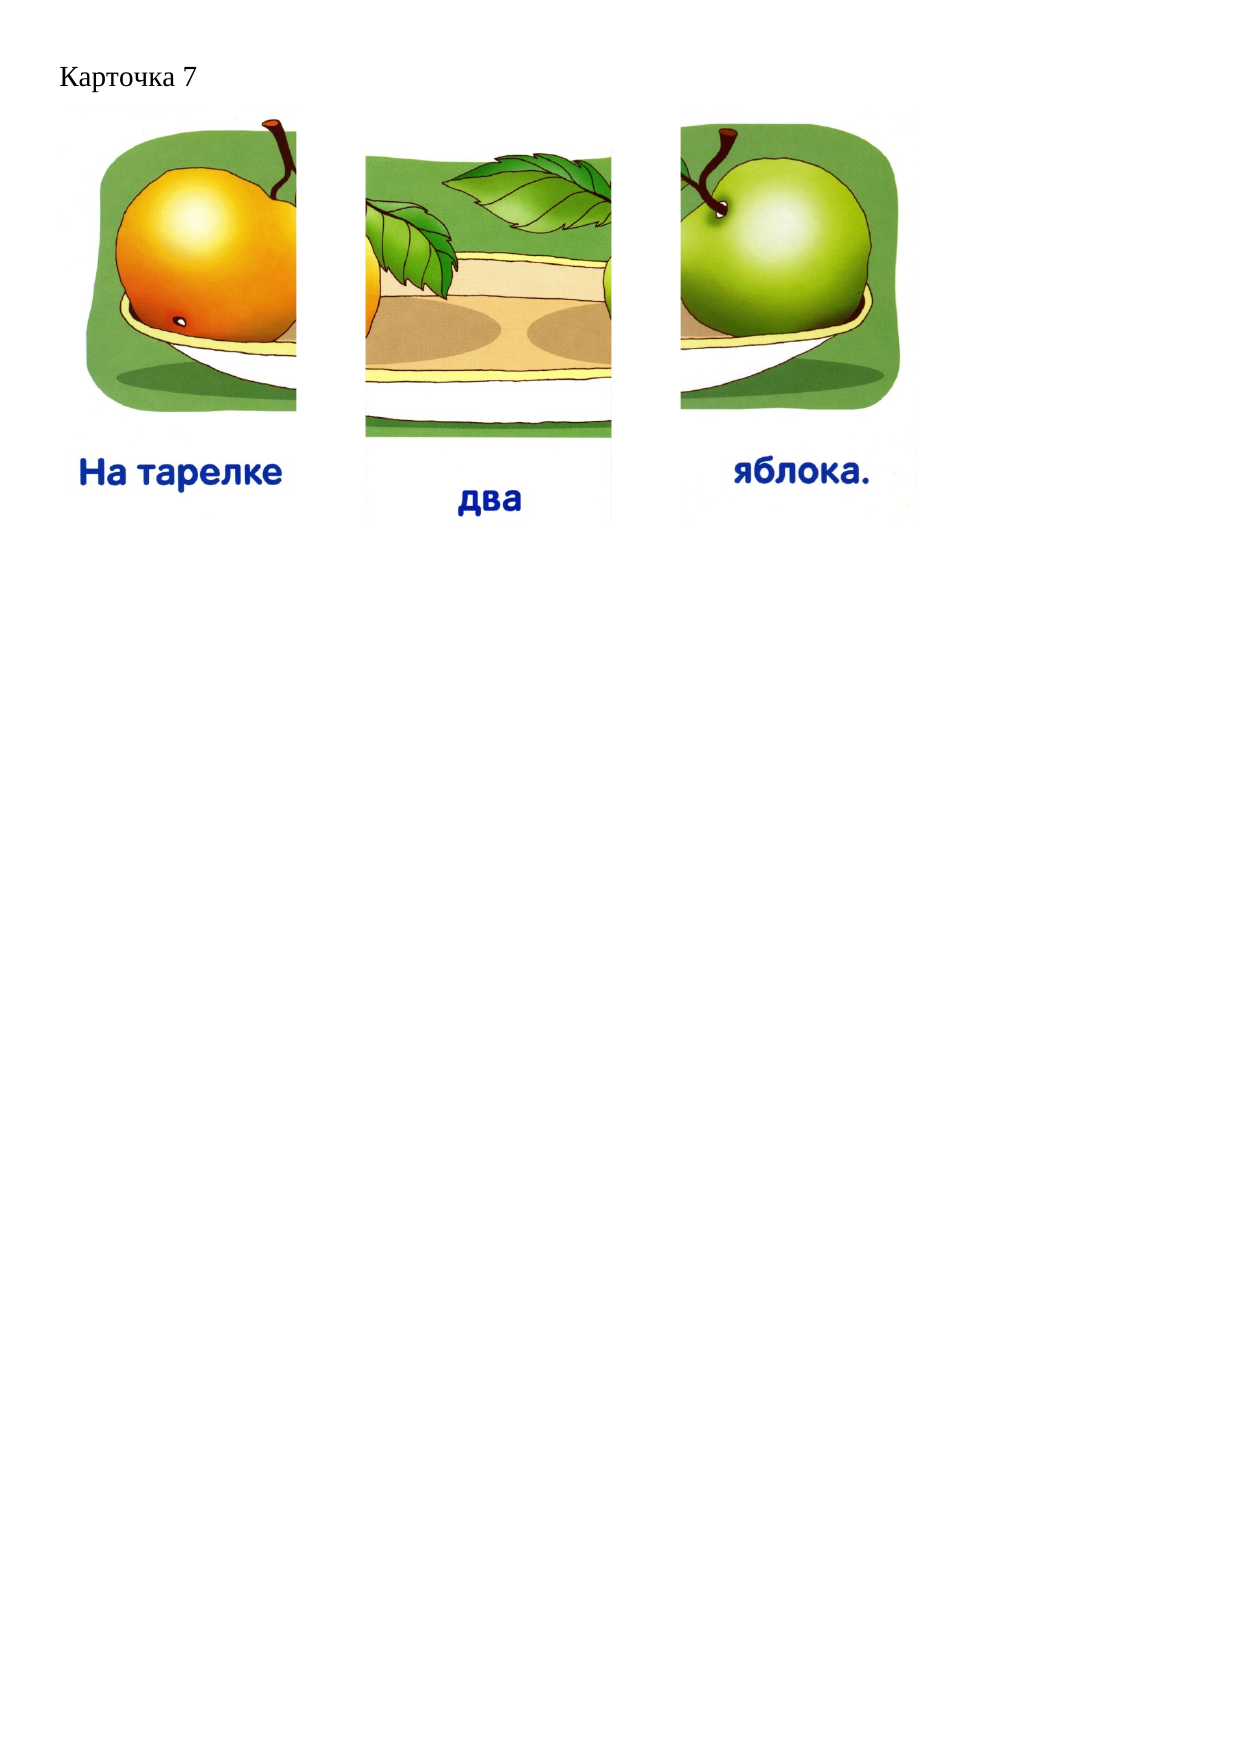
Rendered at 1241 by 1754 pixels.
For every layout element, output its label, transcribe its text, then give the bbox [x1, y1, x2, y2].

picture [59, 109, 297, 521]
picture [680, 111, 918, 521]
text Карточка 7 [59, 59, 1063, 93]
picture [365, 148, 612, 521]
